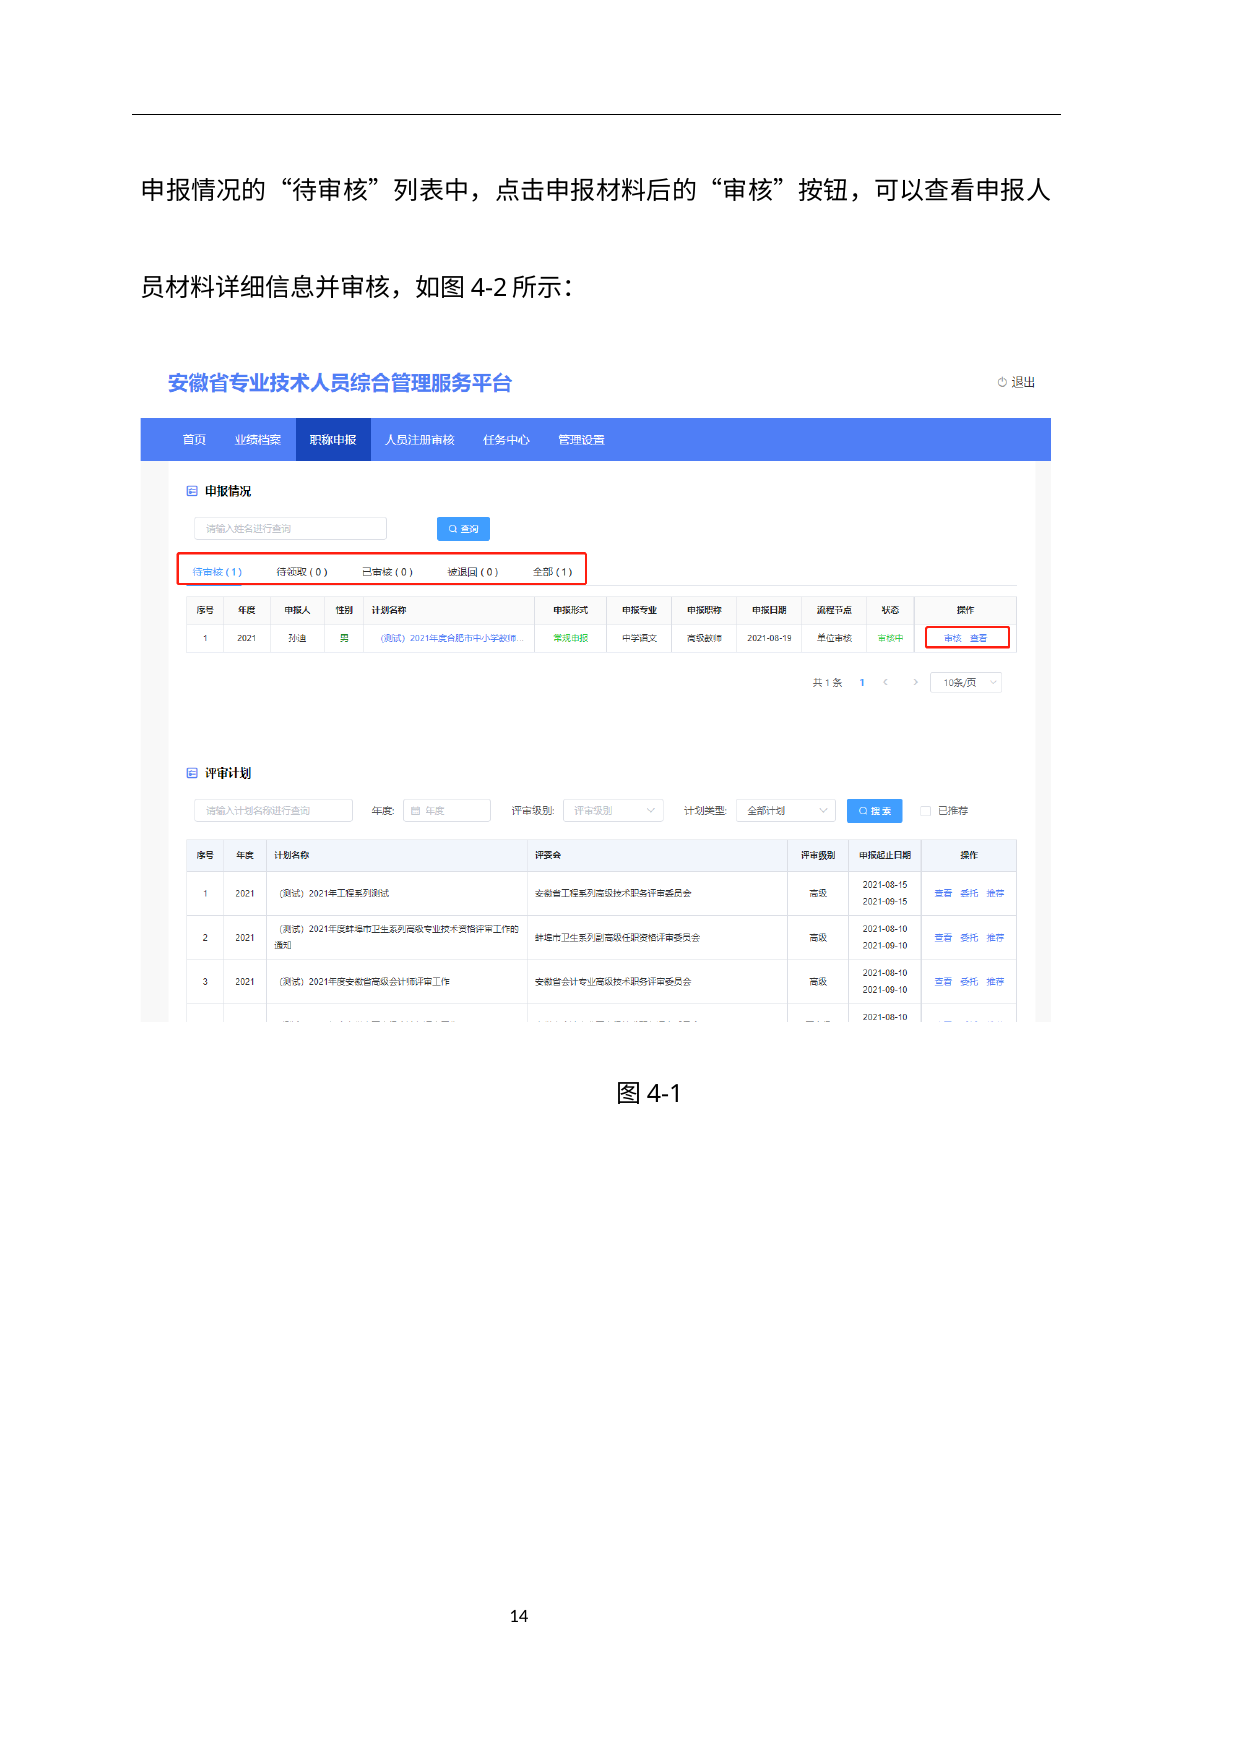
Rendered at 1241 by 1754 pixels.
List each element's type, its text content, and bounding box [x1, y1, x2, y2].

text 图4-1 [184, 1059, 1053, 1124]
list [141, 156, 1053, 318]
picture [140, 349, 1051, 1022]
